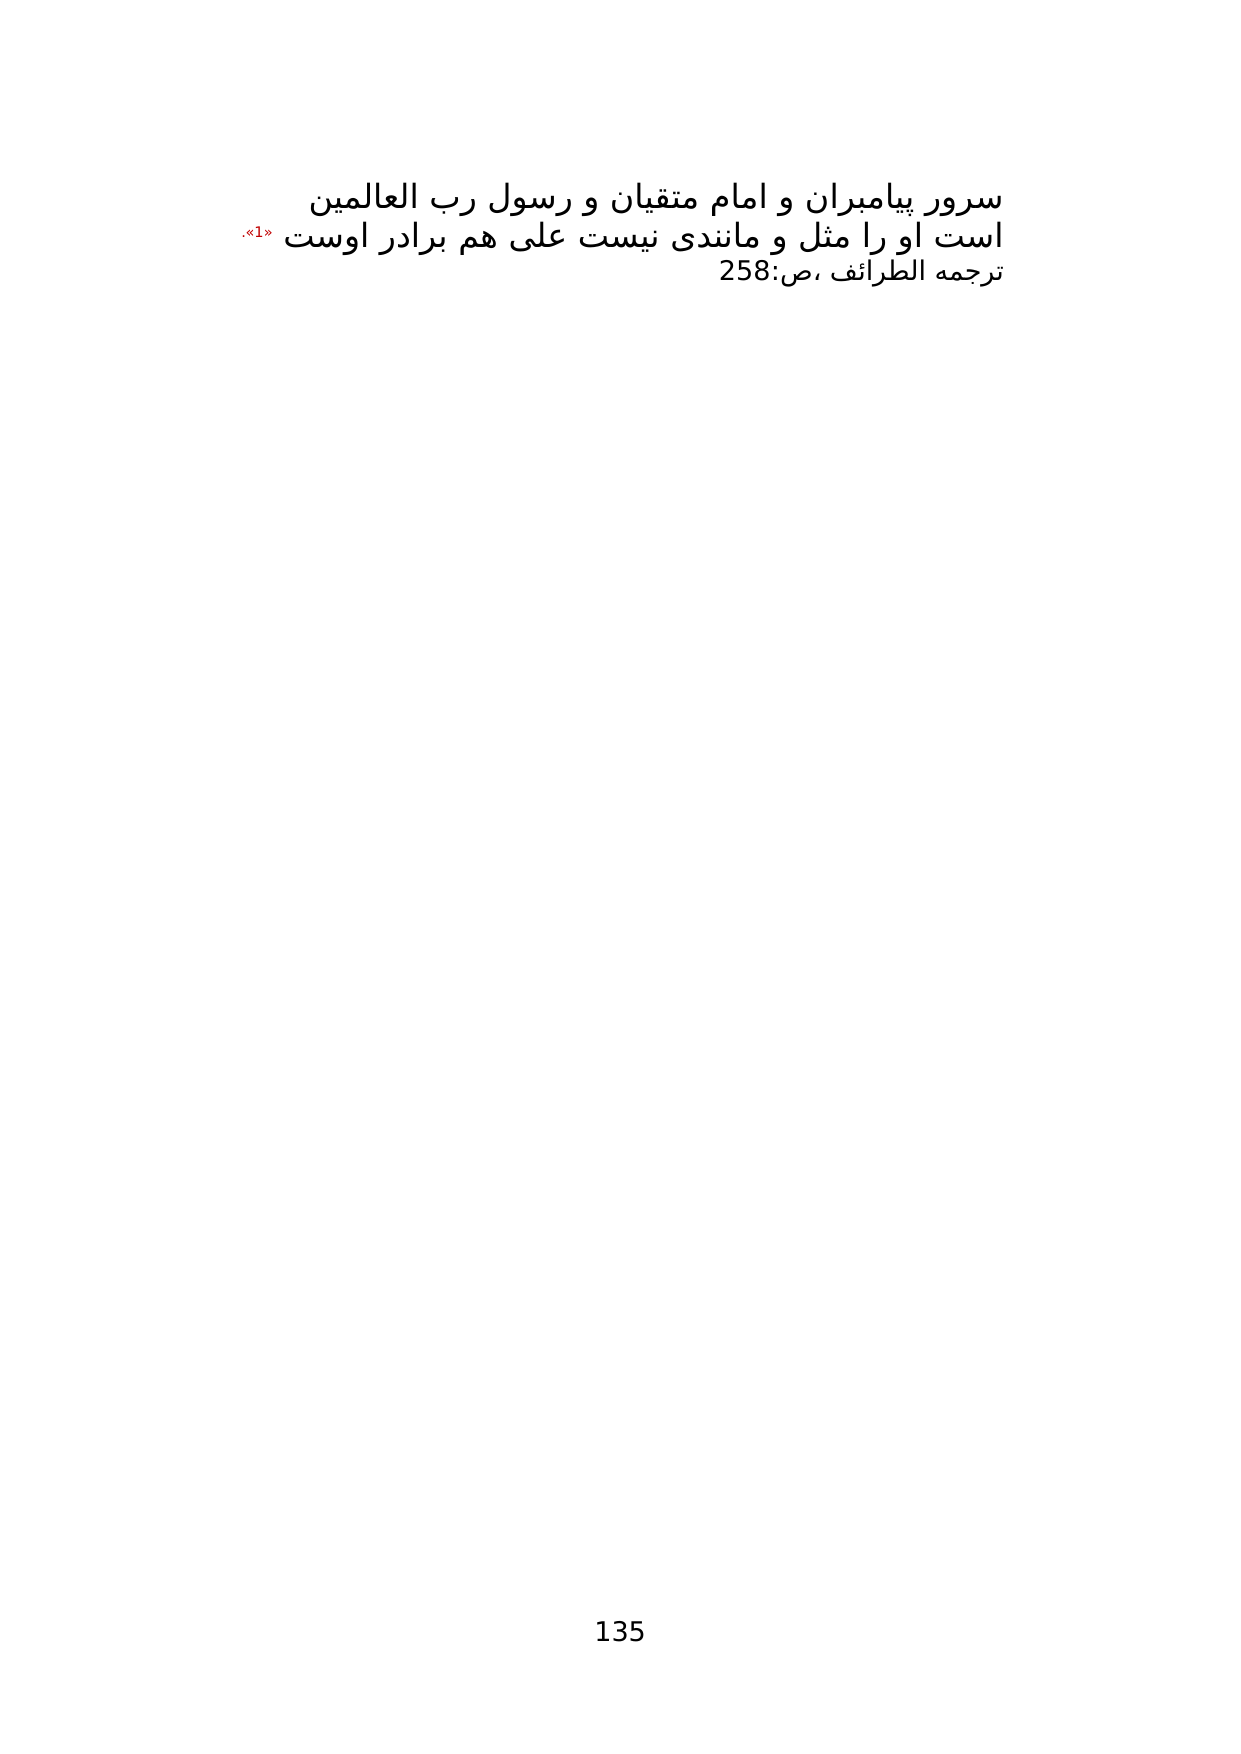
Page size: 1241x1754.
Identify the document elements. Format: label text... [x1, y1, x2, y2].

text ترجمه الطرائف ،ص:258 [236, 255, 1004, 286]
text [236, 177, 1004, 255]
